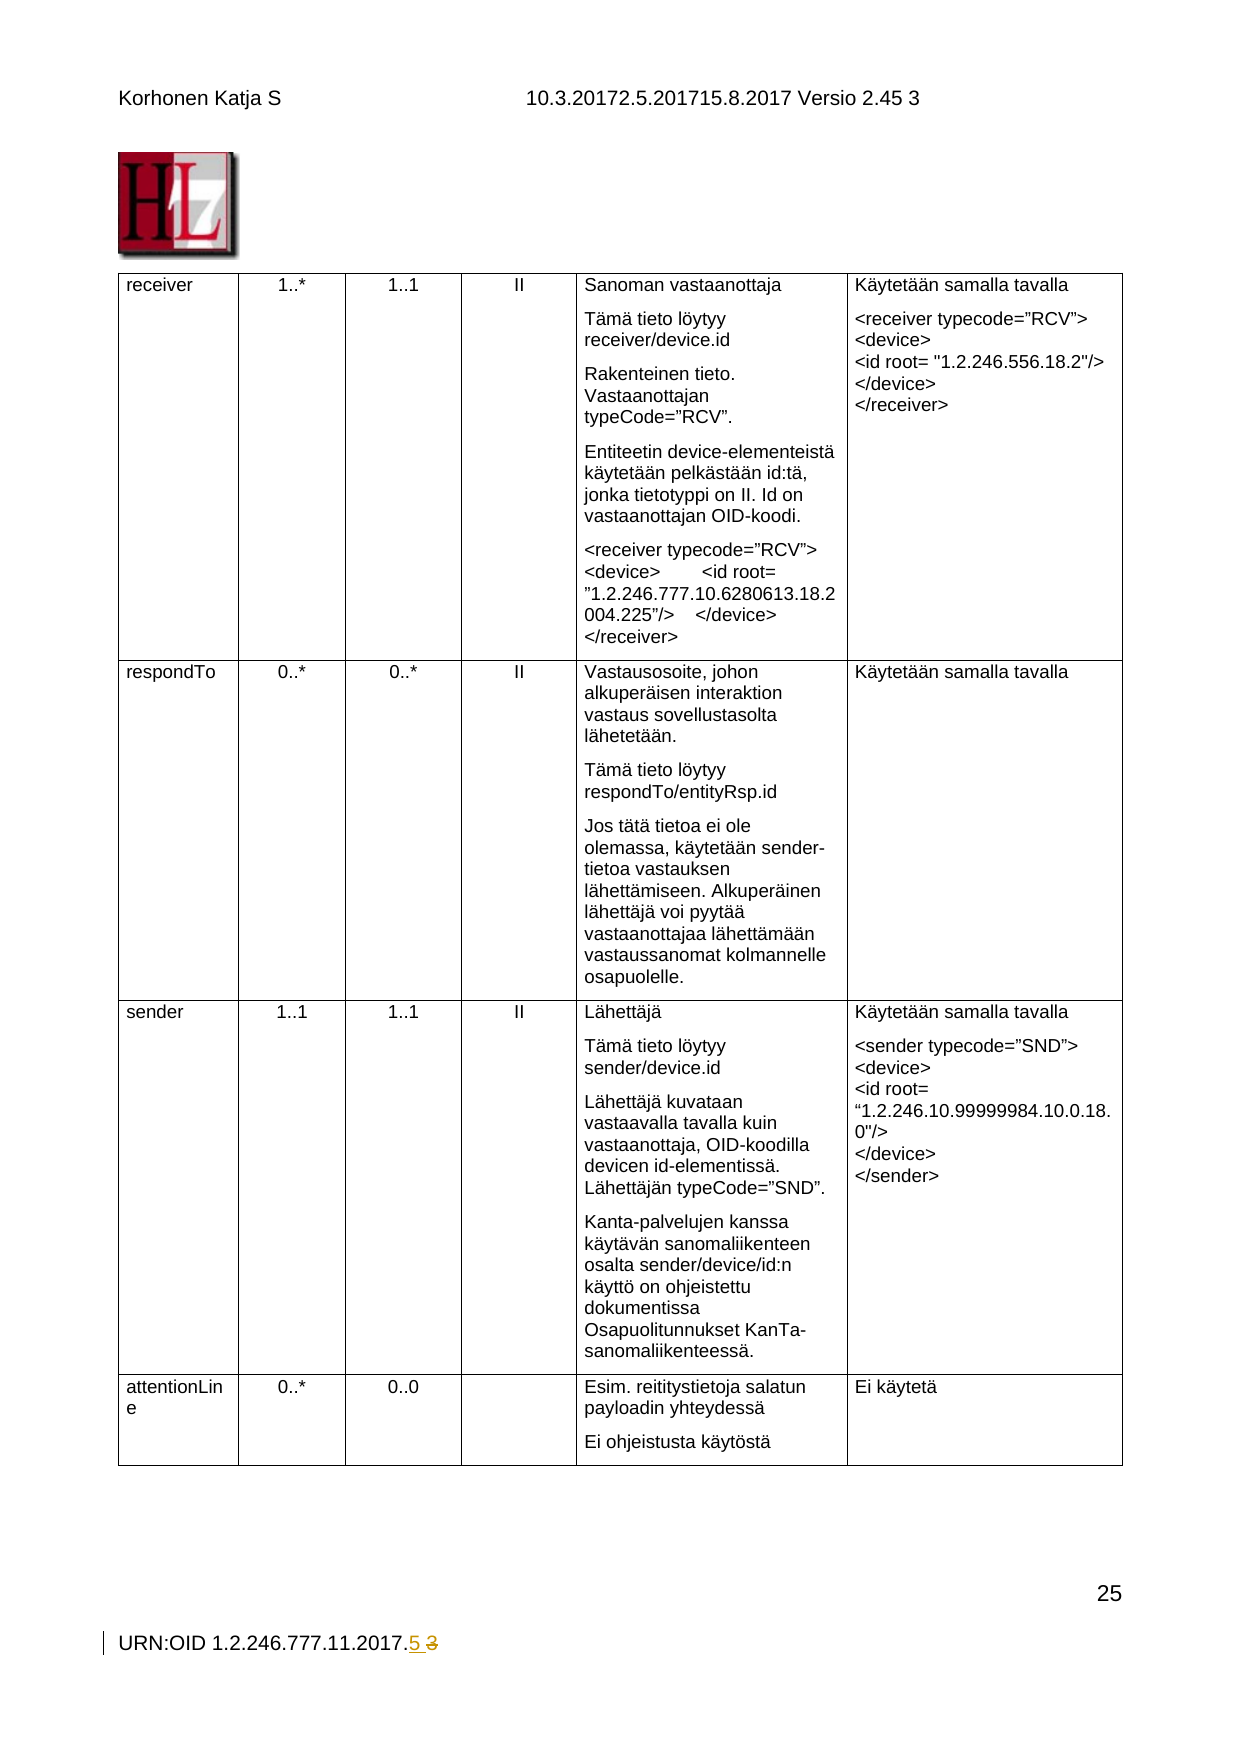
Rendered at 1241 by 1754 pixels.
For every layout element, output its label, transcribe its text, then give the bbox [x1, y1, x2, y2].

table_cell [462, 1375, 576, 1465]
table_cell Vastausosoite, johon alkuperäisen interaktion vastaus sovellustasolta lähetetään. Tämä tieto löytyy respondTo/entityRsp.id Jos tätä tietoa ei ole olemassa, käytetään sender-tietoa vastauksen lähettämiseen. Alkuperäinen lähettäjä voi pyytää vastaanottajaa lähettämään vastaussanomat kolmannelle osapuolelle. [577, 661, 847, 1000]
table_cell sender [119, 1001, 238, 1374]
table_cell 0..0 [346, 1375, 461, 1465]
table_cell 1..1 [346, 1001, 461, 1374]
table_cell II [462, 274, 576, 659]
table_cell 0..* [239, 661, 345, 1000]
table_cell Käytetään samalla tavalla [848, 661, 1122, 1000]
table_cell Käytetään samalla tavalla <sender typecode=”SND”> <device> <id root= “1.2.246.10.99999984.10.0.18.0"/> </device> </sender> [848, 1001, 1122, 1374]
table_cell 0..* [346, 661, 461, 1000]
table_cell Sanoman vastaanottaja Tämä tieto löytyy receiver/device.id Rakenteinen tieto. Vastaanottajan typeCode=”RCV”. Entiteetin device-elementeistä käytetään pelkästään id:tä, jonka tietotyppi on II. Id on vastaanottajan OID-koodi. <receiver typecode=”RCV”> <device> <id root= ”1.2.246.777.10.6280613.18.2004.225”/> </device> </receiver> [577, 274, 847, 659]
table_cell receiver [119, 274, 238, 659]
table_cell 1..1 [239, 1001, 345, 1374]
table_cell Lähettäjä Tämä tieto löytyy sender/device.id Lähettäjä kuvataan vastaavalla tavalla kuin vastaanottaja, OID-koodilla devicen id-elementissä. Lähettäjän typeCode=”SND”. Kanta-palvelujen kanssa käytävän sanomaliikenteen osalta sender/device/id:n käyttö on ohjeistettu dokumentissa Osapuolitunnukset KanTa-sanomaliikenteessä. [577, 1001, 847, 1374]
table_cell II [462, 661, 576, 1000]
table_cell 1..1 [346, 274, 461, 659]
table_cell 1..* [239, 274, 345, 659]
table_cell Käytetään samalla tavalla <receiver typecode=”RCV”> <device> <id root= "1.2.246.556.18.2"/> </device> </receiver> [848, 274, 1122, 659]
picture [118, 152, 241, 260]
table_cell Ei käytetä [848, 1375, 1122, 1465]
table_cell II [462, 1001, 576, 1374]
table_cell attentionLine [119, 1375, 238, 1465]
table_cell Esim. reititystietoja salatun payloadin yhteydessä Ei ohjeistusta käytöstä [577, 1375, 847, 1465]
table_cell 0..* [239, 1375, 345, 1465]
table_cell respondTo [119, 661, 238, 1000]
